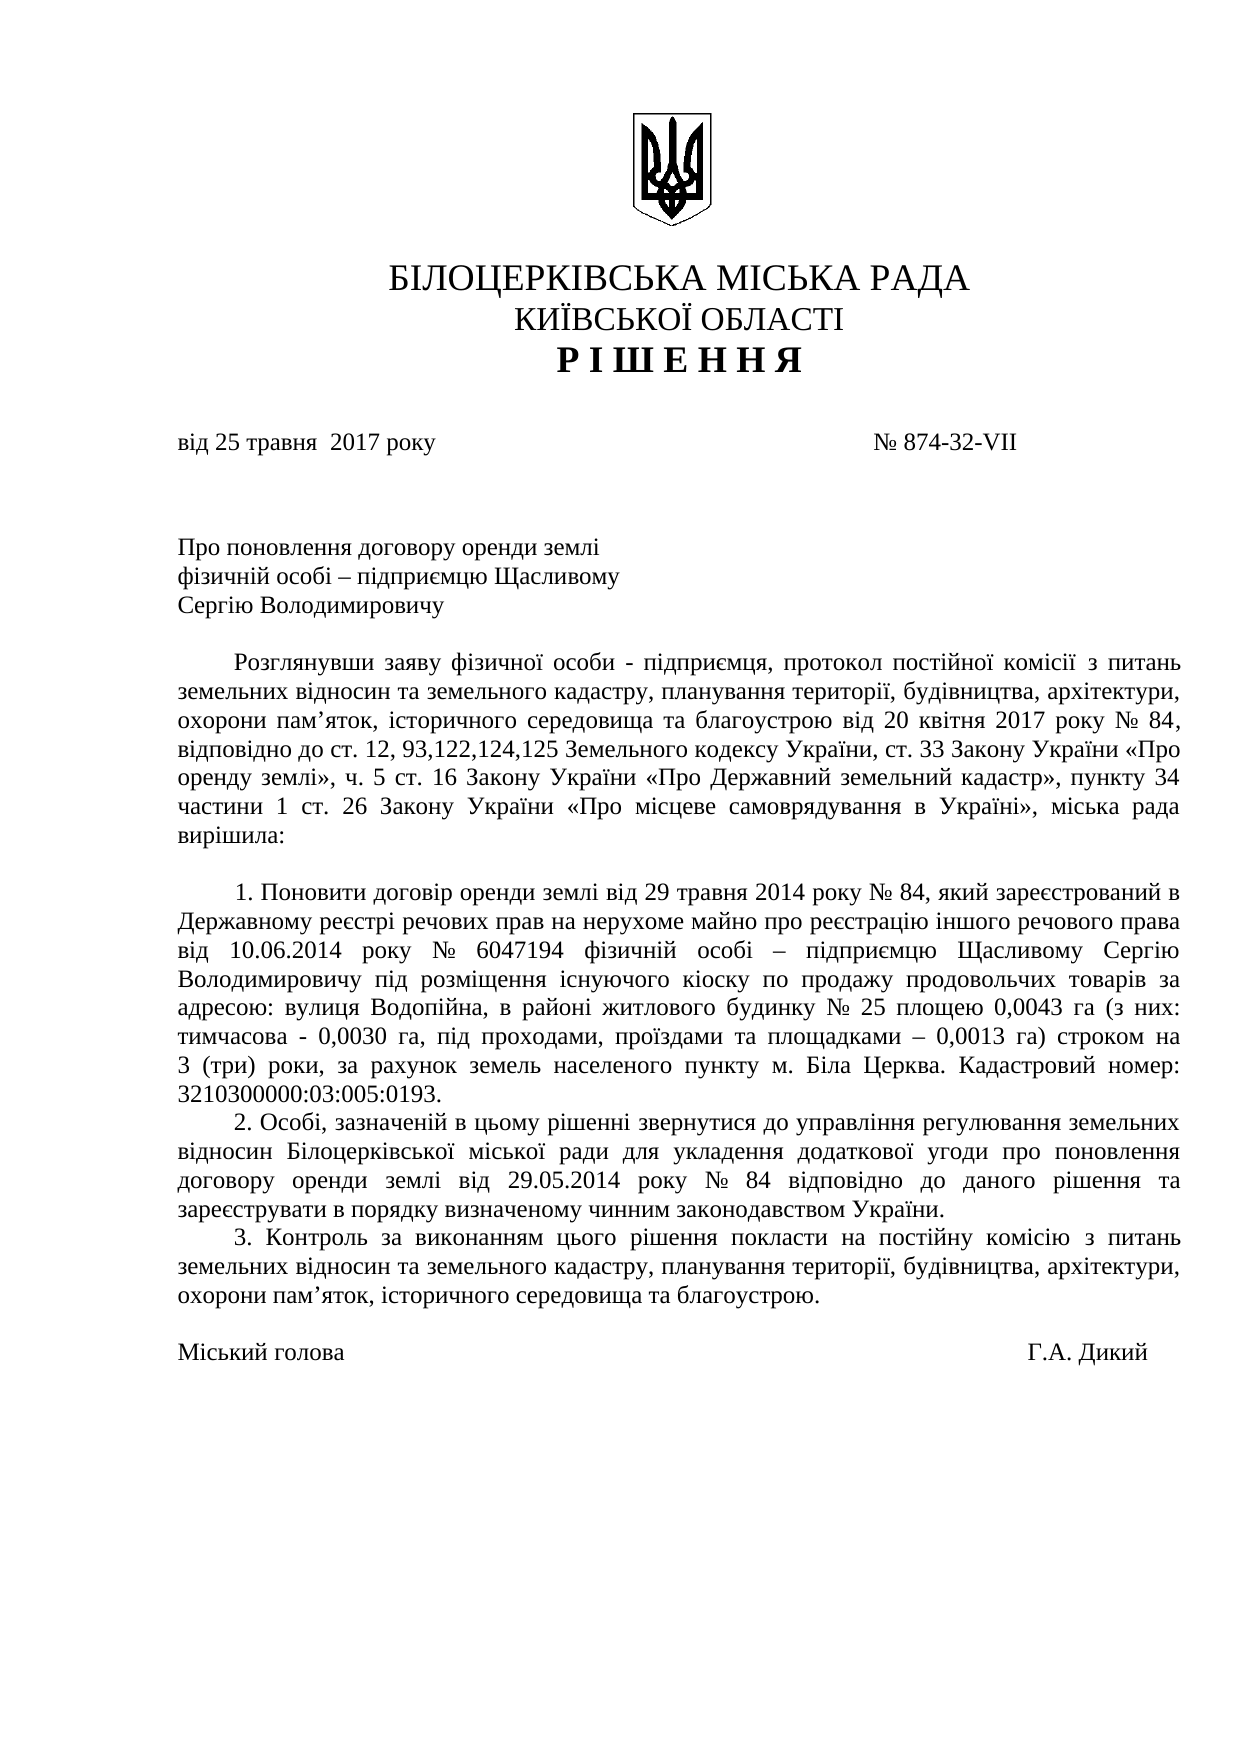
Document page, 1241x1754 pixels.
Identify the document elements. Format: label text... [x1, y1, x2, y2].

text БІЛОЦЕРКІВСЬКА МІСЬКА РАДА [177, 256, 1181, 299]
text від 25 травня 2017 року № 874-32-VII [177, 427, 1181, 456]
text Про поновлення договору оренди землі [177, 532, 1181, 561]
picture [627, 106, 721, 234]
text Міський голова Г.А. Дикий [177, 1337, 1181, 1366]
text 2. Особі, зазначеній в цьому рішенні звернутися до управління регулювання земельних відносин Білоцерківської міської ради для укладення додаткової угоди про поновлення договору оренди землі від 29.05.2014 року № 84 відповідно до даного рішення та зареєструвати в порядку визначеному чинним законодавством України. [177, 1107, 1181, 1222]
text КИЇВСЬКОЇ ОБЛАСТІ [177, 299, 1181, 337]
text Розглянувши заяву фізичної особи - підприємця, протокол постійної комісії з питань земельних відносин та земельного кадастру, планування території, будівництва, архітектури, охорони пам’яток, історичного середовища та благоустрою від 20 квітня 2017 року № 84, відповідно до ст. 12, 93,122,124,125 Земельного кодексу України, ст. 33 Закону України «Про оренду землі», ч. 5 ст. 16 Закону України «Про Державний земельний кадастр», пункту 34 частини 1 ст. 26 Закону України «Про місцеве самоврядування в Україні», міська рада вирішила: [177, 647, 1181, 849]
text Р І Ш Е Н Н Я [177, 337, 1181, 380]
text фізичній особі – підприємцю Щасливому [177, 561, 1181, 590]
text 1. Поновити договір оренди землі від 29 травня 2014 року № 84, який зареєстрований в Державному реєстрі речових прав на нерухоме майно про реєстрацію іншого речового права від 10.06.2014 року № 6047194 фізичній особі – підприємцю Щасливому Сергію Володимировичу під розміщення існуючого кіоску по продажу продовольчих товарів за адресою: вулиця Водопійна, в районі житлового будинку № 25 площею 0,0043 га (з них: тимчасова - 0,0030 га, під проходами, проїздами та площадками – 0,0013 га) строком на 3 (три) роки, за рахунок земель населеного пункту м. Біла Церква. Кадастровий номер: 3210300000:03:005:0193. [177, 877, 1181, 1107]
text 3. Контроль за виконанням цього рішення покласти на постійну комісію з питань земельних відносин та земельного кадастру, планування території, будівництва, архітектури, охорони пам’яток, історичного середовища та благоустрою. [177, 1222, 1181, 1309]
text Сергію Володимировичу [177, 590, 1181, 619]
